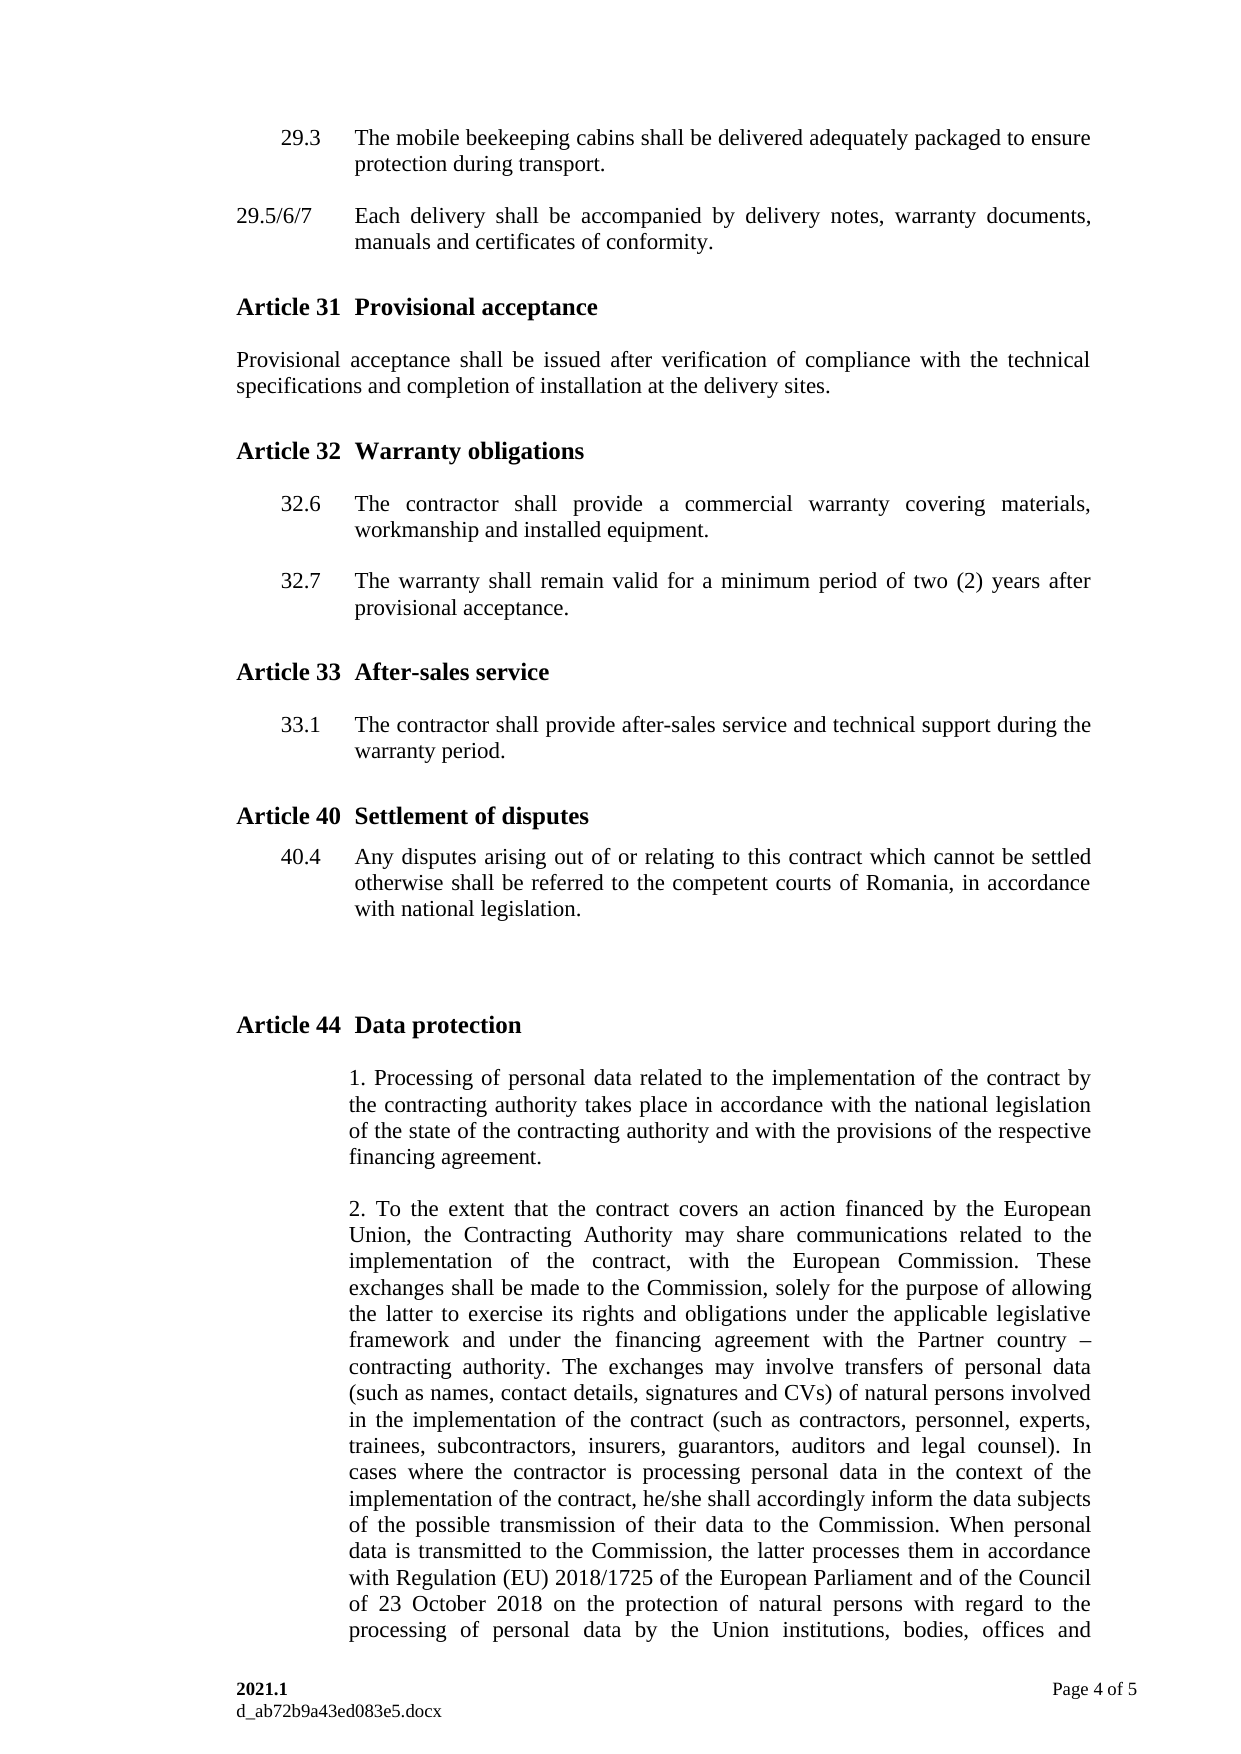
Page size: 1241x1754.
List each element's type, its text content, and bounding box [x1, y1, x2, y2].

text Article 44 Data protection [236, 1011, 1092, 1039]
text Article 40 Settlement of disputes [236, 801, 1092, 830]
text 32.7 The warranty shall remain valid for a minimum period of two (2) years after provisional acceptance. [281, 567, 1092, 620]
text 32.6 The contractor shall provide a commercial warranty covering materials, workmanship and installed equipment. [281, 489, 1092, 542]
text Article 32 Warranty obligations [236, 436, 1092, 464]
text Provisional acceptance shall be issued after verification of compliance with the technical specifications and completion of installation at the delivery sites. [236, 346, 1092, 398]
text 29.3 The mobile beekeeping cabins shall be delivered adequately packaged to ensure protection during transport. [281, 124, 1092, 177]
text 33.1 The contractor shall provide after-sales service and technical support during the warranty period. [281, 711, 1092, 764]
text 1. Processing of personal data related to the implementation of the contract by the contracting authority takes place in accordance with the national legislation of the state of the contracting authority and with the provisions of the respective financing agreement. [349, 1064, 1092, 1170]
text Article 33 After-sales service [236, 657, 1092, 686]
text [349, 1195, 1092, 1643]
text 29.5/6/7 Each delivery shall be accompanied by delivery notes, warranty documents, manuals and certificates of conformity. [236, 202, 1092, 254]
text Article 31 Provisional acceptance [236, 292, 1092, 321]
text 40.4 Any disputes arising out of or relating to this contract which cannot be settled otherwise shall be referred to the competent courts of Romania, in accordance with national legislation. [281, 843, 1092, 922]
